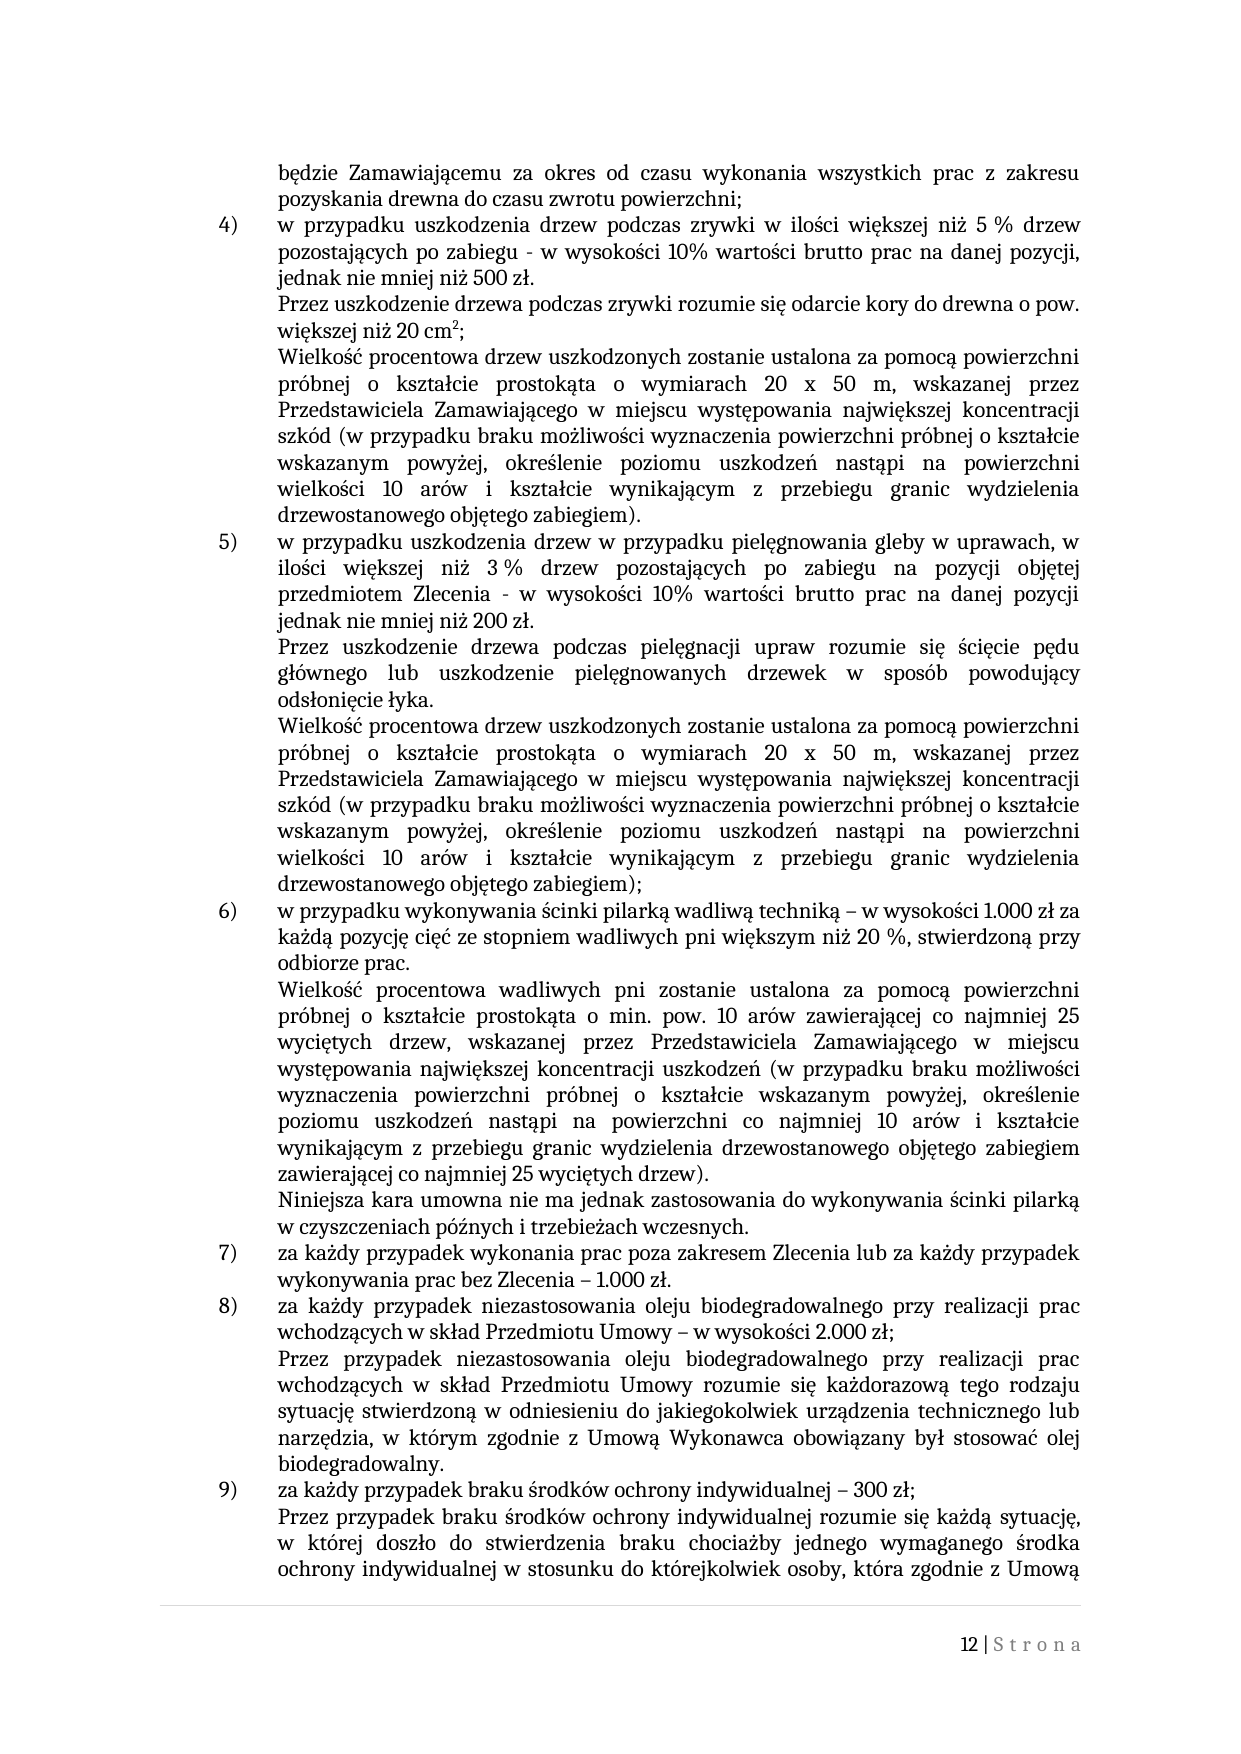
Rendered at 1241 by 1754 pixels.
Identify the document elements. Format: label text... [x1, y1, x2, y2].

list za każdy przypadek niezastosowania oleju biodegradowalnego przy realizacji prac wchodzących w skład Przedmiotu Umowy – w wysokości 2.000 zł; Przez przypadek niezastosowania oleju biodegradowalnego przy realizacji prac wchodzących w skład Przedmiotu Umowy rozumie się każdorazową tego rodzaju sytuację stwierdzoną w odniesieniu do jakiegokolwiek urządzenia technicznego lub narzędzia, w którym zgodnie z Umową Wykonawca obowiązany był stosować olej biodegradowalny. [218, 1293, 1081, 1477]
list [218, 1477, 1081, 1583]
list za każdy przypadek wykonania prac poza zakresem Zlecenia lub za każdy przypadek wykonywania prac bez Zlecenia – 1.000 zł. [218, 1240, 1081, 1293]
list w przypadku uszkodzenia drzew w przypadku pielęgnowania gleby w uprawach, w ilości większej niż 3 % drzew pozostających po zabiegu na pozycji objętej przedmiotem Zlecenia - w wysokości 10% wartości brutto prac na danej pozycji jednak nie mniej niż 200 zł. Przez uszkodzenie drzewa podczas pielęgnacji upraw rozumie się ścięcie pędu głównego lub uszkodzenie pielęgnowanych drzewek w sposób powodujący odsłonięcie łyka. Wielkość procentowa drzew uszkodzonych zostanie ustalona za pomocą powierzchni próbnej o kształcie prostokąta o wymiarach 20 x 50 m, wskazanej przez Przedstawiciela Zamawiającego w miejscu występowania największej koncentracji szkód (w przypadku braku możliwości wyznaczenia powierzchni próbnej o kształcie wskazanym powyżej, określenie poziomu uszkodzeń nastąpi na powierzchni wielkości 10 arów i kształcie wynikającym z przebiegu granic wydzielenia drzewostanowego objętego zabiegiem); [218, 528, 1081, 897]
list w przypadku uszkodzenia drzew podczas zrywki w ilości większej niż 5 % drzew pozostających po zabiegu - w wysokości 10% wartości brutto prac na danej pozycji, jednak nie mniej niż 500 zł. Przez uszkodzenie drzewa podczas zrywki rozumie się odarcie kory do drewna o pow. większej niż 20 cm2; Wielkość procentowa drzew uszkodzonych zostanie ustalona za pomocą powierzchni próbnej o kształcie prostokąta o wymiarach 20 x 50 m, wskazanej przez Przedstawiciela Zamawiającego w miejscu występowania największej koncentracji szkód (w przypadku braku możliwości wyznaczenia powierzchni próbnej o kształcie wskazanym powyżej, określenie poziomu uszkodzeń nastąpi na powierzchni wielkości 10 arów i kształcie wynikającym z przebiegu granic wydzielenia drzewostanowego objętego zabiegiem). [218, 212, 1081, 528]
list w przypadku wykonywania ścinki pilarką wadliwą techniką – w wysokości 1.000 zł za każdą pozycję cięć ze stopniem wadliwych pni większym niż 20 %, stwierdzoną przy odbiorze prac. Wielkość procentowa wadliwych pni zostanie ustalona za pomocą powierzchni próbnej o kształcie prostokąta o min. pow. 10 arów zawierającej co najmniej 25 wyciętych drzew, wskazanej przez Przedstawiciela Zamawiającego w miejscu występowania największej koncentracji uszkodzeń (w przypadku braku możliwości wyznaczenia powierzchni próbnej o kształcie wskazanym powyżej, określenie poziomu uszkodzeń nastąpi na powierzchni co najmniej 10 arów i kształcie wynikającym z przebiegu granic wydzielenia drzewostanowego objętego zabiegiem zawierającej co najmniej 25 wyciętych drzew). Niniejsza kara umowna nie ma jednak zastosowania do wykonywania ścinki pilarką w czyszczeniach późnych i trzebieżach wczesnych. [218, 897, 1081, 1240]
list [218, 159, 1081, 212]
